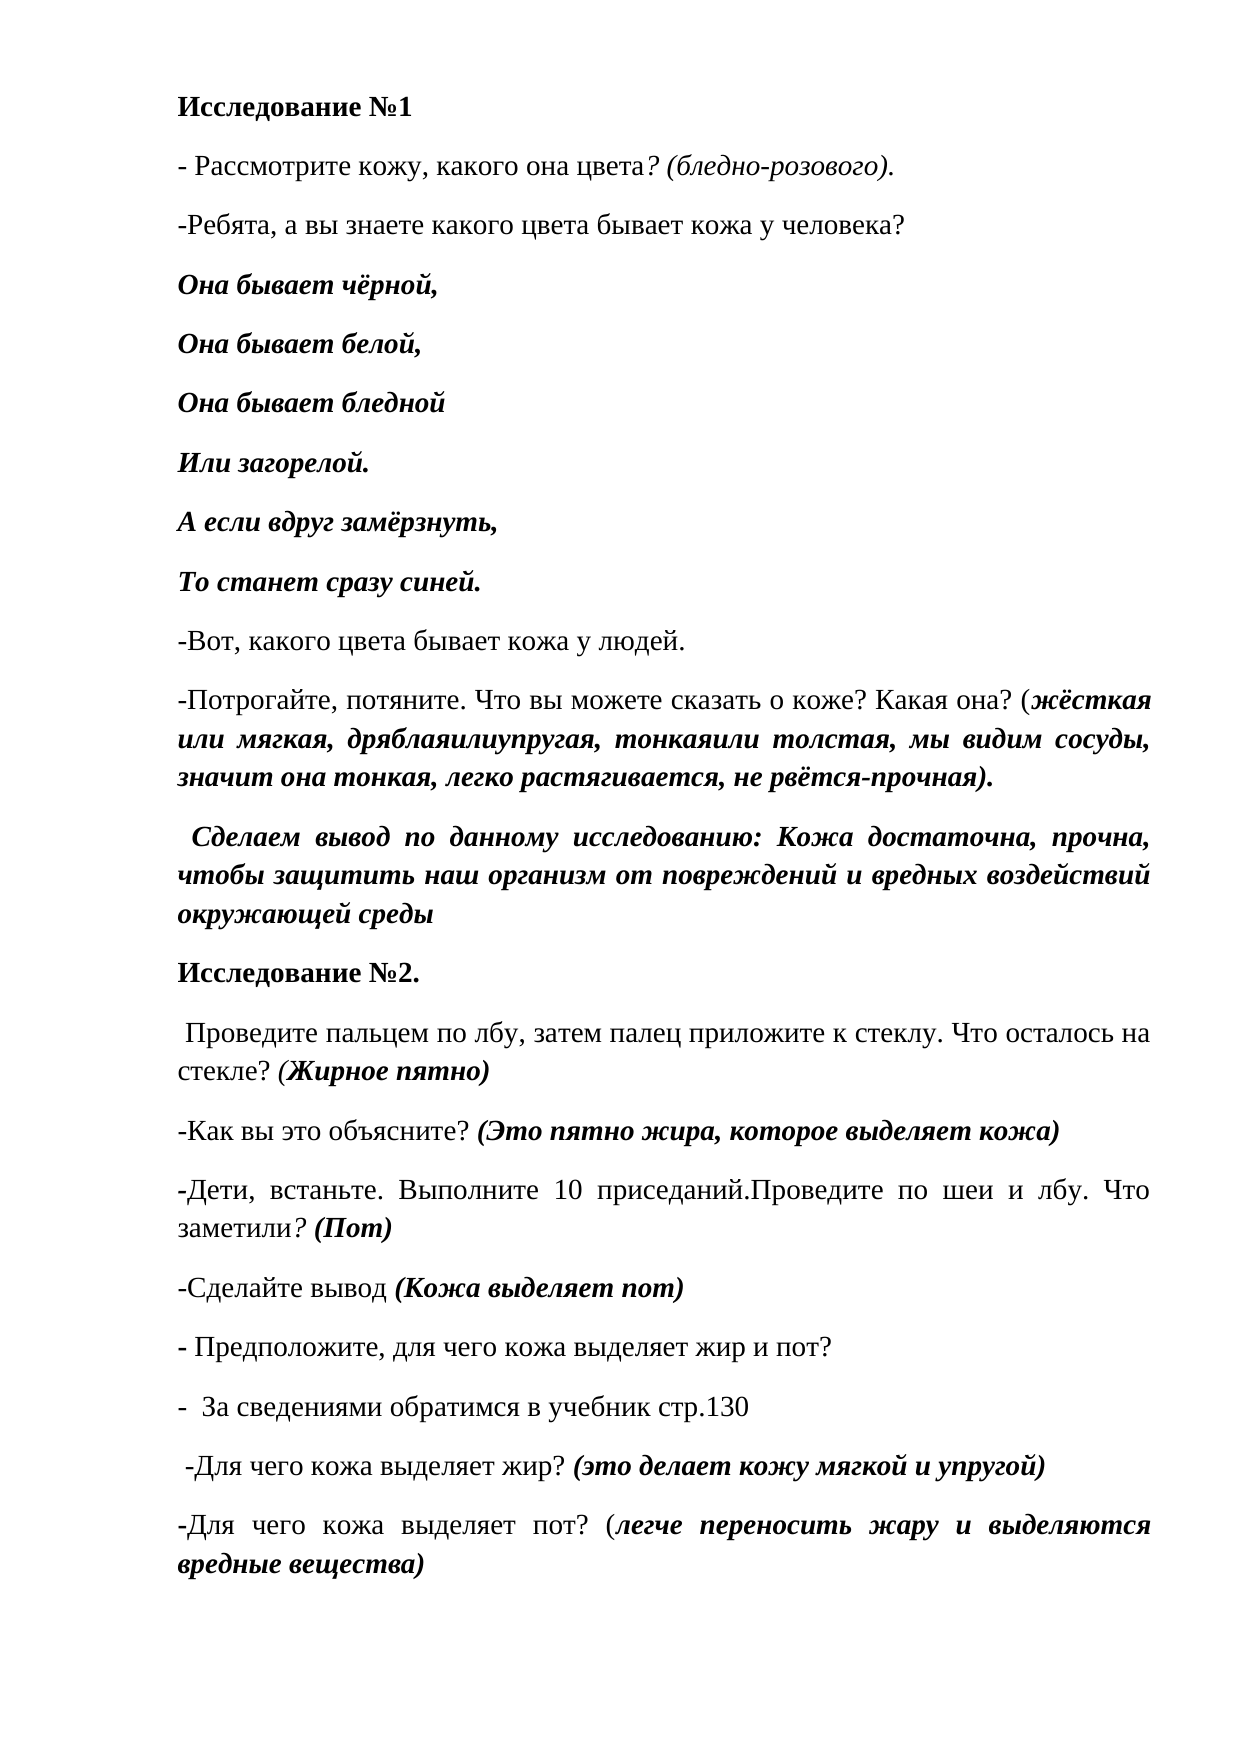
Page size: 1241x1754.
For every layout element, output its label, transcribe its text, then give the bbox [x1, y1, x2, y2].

text - Предположите, для чего кожа выделяет жир и пот? [177, 1329, 1152, 1363]
text Она бывает бледной [177, 386, 1152, 419]
text Исследование №2. [177, 955, 1152, 989]
text -Потрогайте, потяните. Что вы можете сказать о коже? Какая она? (жёсткая или мягкая, дряблаяилиупругая, тонкаяили толстая, мы видим сосуды, значит она тонкая, легко растягивается, не рвётся-прочная). [177, 682, 1152, 793]
text Проведите пальцем по лбу, затем палец приложите к стеклу. Что осталось на стекле? (Жирное пятно) [177, 1015, 1152, 1087]
text А если вдруг замёрзнуть, [177, 504, 1152, 538]
text Или загорелой. [177, 445, 1152, 478]
text То станет сразу синей. [177, 564, 1152, 597]
text -Для чего кожа выделяет пот? (легче переносить жару и выделяются вредные вещества) [177, 1507, 1152, 1579]
text -Ребята, а вы знаете какого цвета бывает кожа у человека? [177, 207, 1152, 241]
text -Сделайте вывод (Кожа выделяет пот) [177, 1270, 1152, 1303]
text Она бывает чёрной, [177, 267, 1152, 300]
text -Как вы это объясните? (Это пятно жира, которое выделяет кожа) [177, 1113, 1152, 1146]
text Исследование №1 [177, 89, 1152, 122]
text -Вот, какого цвета бывает кожа у людей. [177, 623, 1152, 657]
text - Рассмотрите кожу, какого она цвета? (бледно-розового). [177, 148, 1152, 182]
text Сделаем вывод по данному исследованию: Кожа достаточна, прочна, чтобы защитить наш организм от повреждений и вредных воздействий окружающей среды [177, 819, 1152, 929]
text - За сведениями обратимся в учебник стр.130 [177, 1389, 1152, 1422]
text -Для чего кожа выделяет жир? (это делает кожу мягкой и упругой) [177, 1448, 1152, 1482]
text -Дети, встаньте. Выполните 10 приседаний.Проведите по шеи и лбу. Что заметили? (Пот) [177, 1172, 1152, 1244]
text Она бывает белой, [177, 326, 1152, 360]
